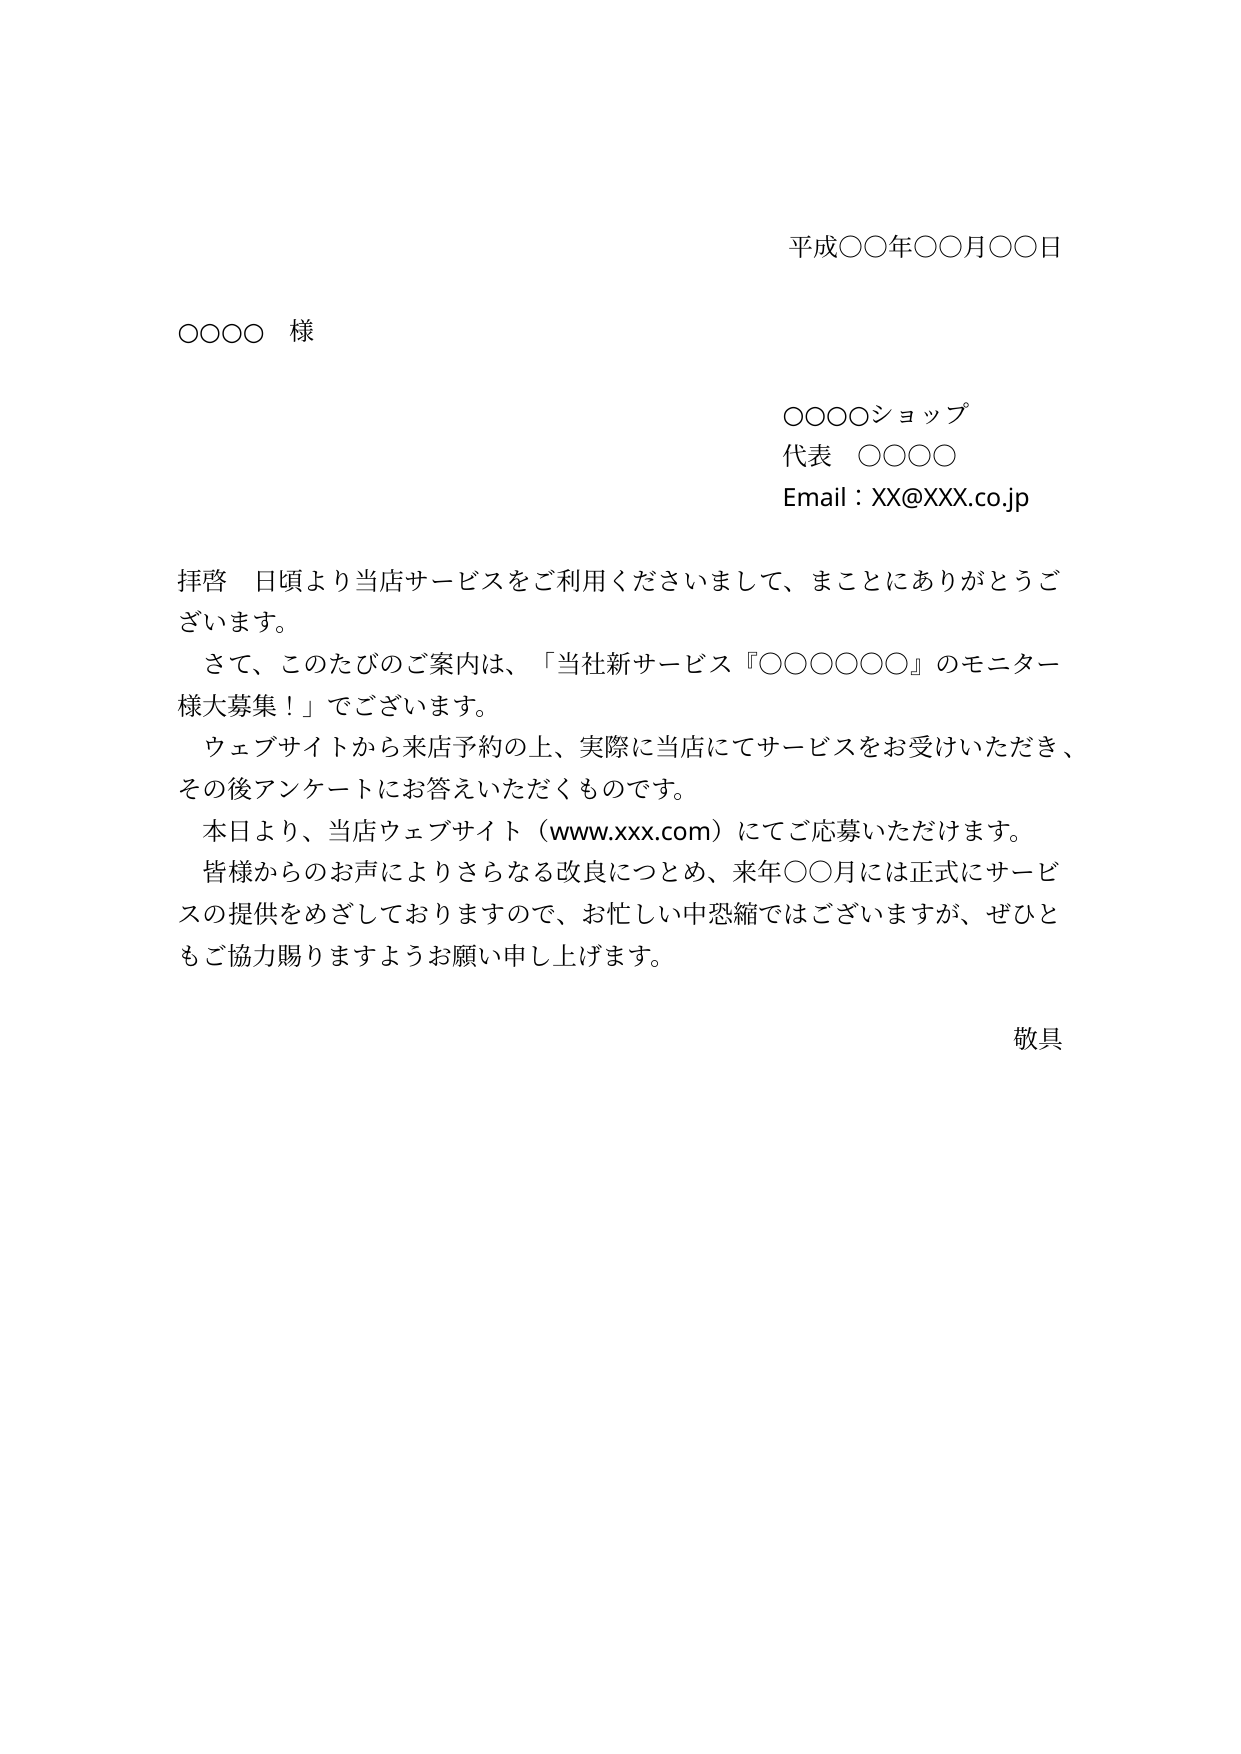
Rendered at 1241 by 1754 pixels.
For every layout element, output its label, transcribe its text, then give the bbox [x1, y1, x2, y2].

text 拝啓 日頃より当店サービスをご利用くださいまして、まことにありがとうございます。 [177, 558, 1063, 642]
text 平成○○年○○月○○日 [177, 225, 1063, 267]
text Email：XX@XXX.co.jp [782, 475, 1063, 517]
text 本日より、当店ウェブサイト（www.xxx.com）にてご応募いただけます。 [177, 808, 1063, 850]
text 皆様からのお声によりさらなる改良につとめ、来年○○月には正式にサービスの提供をめざしておりますので、お忙しい中恐縮ではございますが、ぜひともご協力賜りますようお願い申し上げます。 [177, 850, 1063, 975]
text ウェブサイトから来店予約の上、実際に当店にてサービスをお受けいただき、その後アンケートにお答えいただくものです。 [177, 725, 1063, 808]
text ○○○○ショップ [782, 392, 1063, 433]
text 代表 ○○○○ [782, 433, 1063, 475]
text さて、このたびのご案内は、「当社新サービス『○○○○○○』のモニター様大募集！」でございます。 [177, 642, 1063, 725]
text ○○○○ 様 [177, 308, 1063, 350]
text 敬具 [177, 1017, 1063, 1058]
